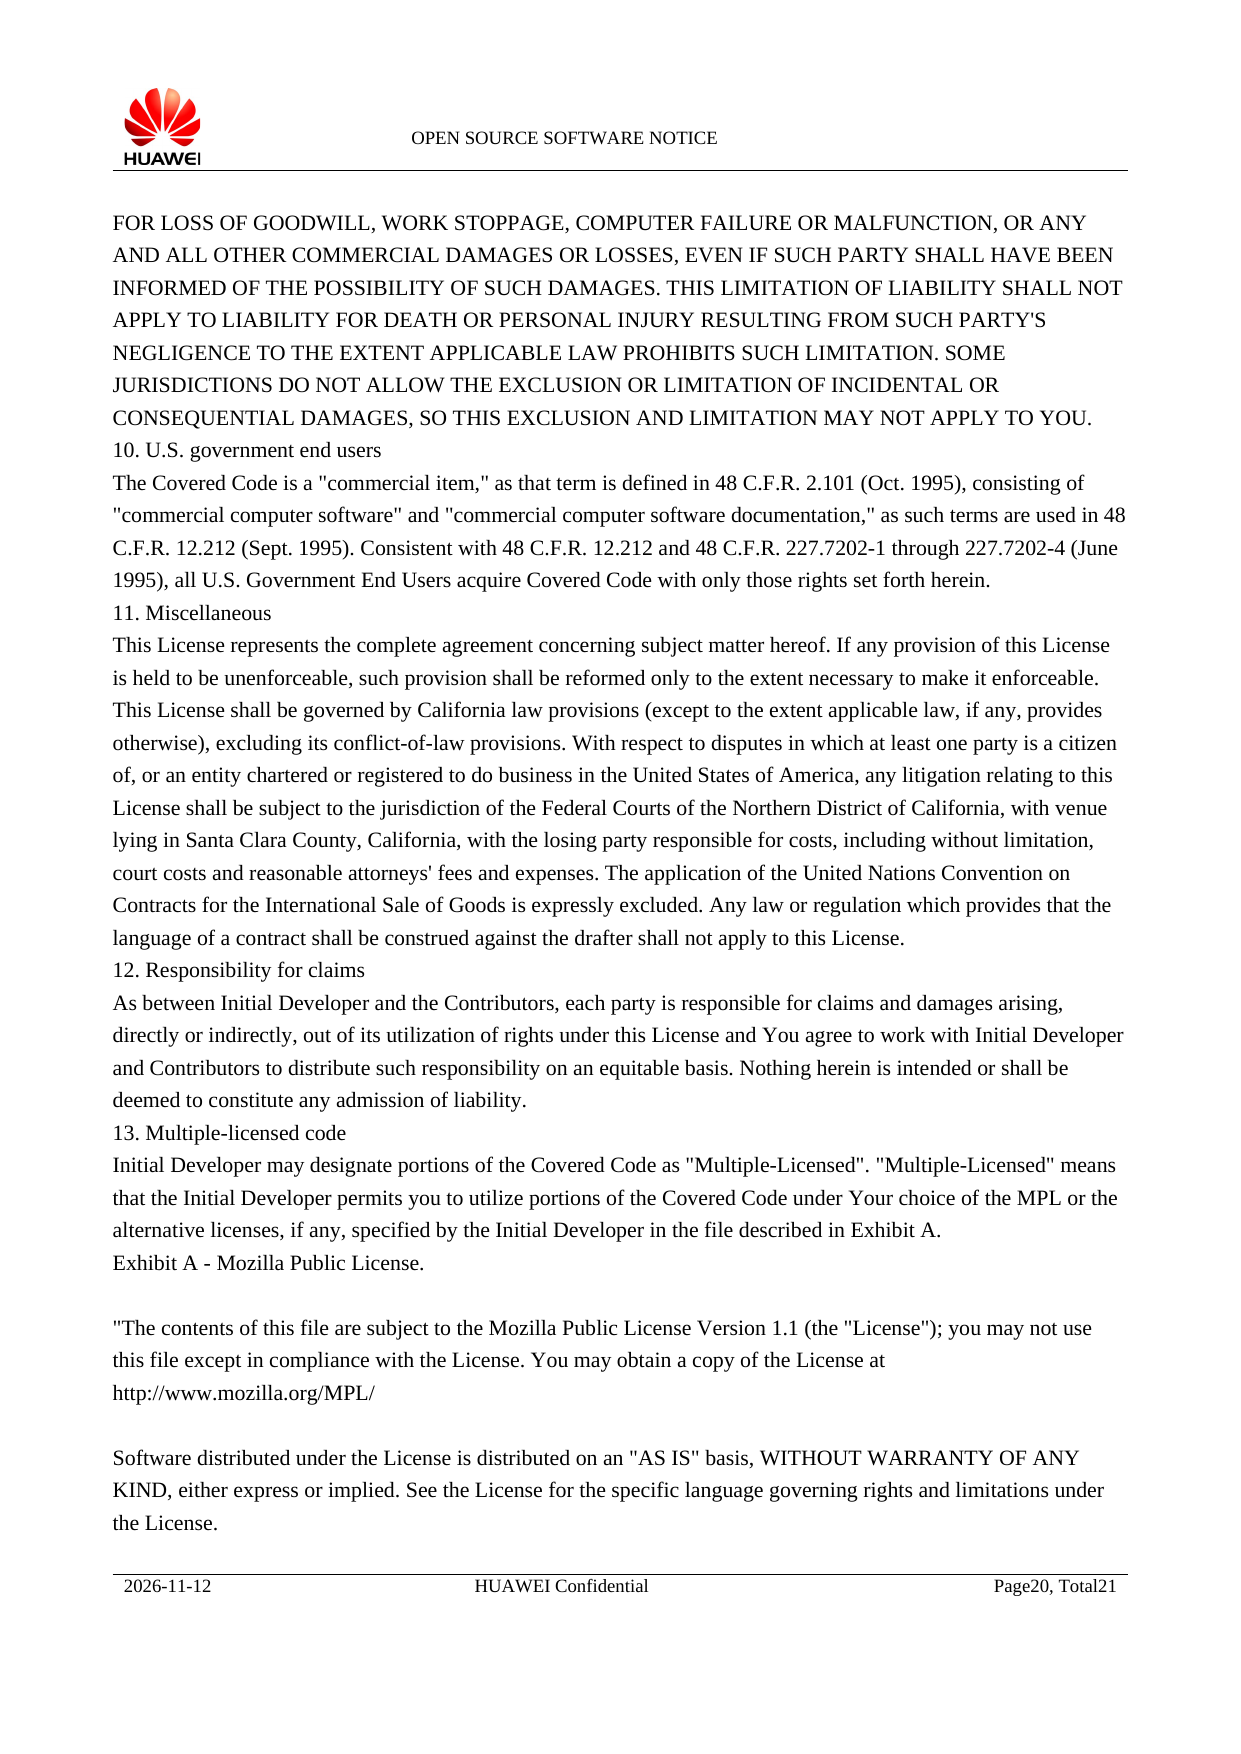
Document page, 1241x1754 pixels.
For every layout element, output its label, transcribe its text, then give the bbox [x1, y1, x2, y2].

picture [124, 88, 201, 165]
